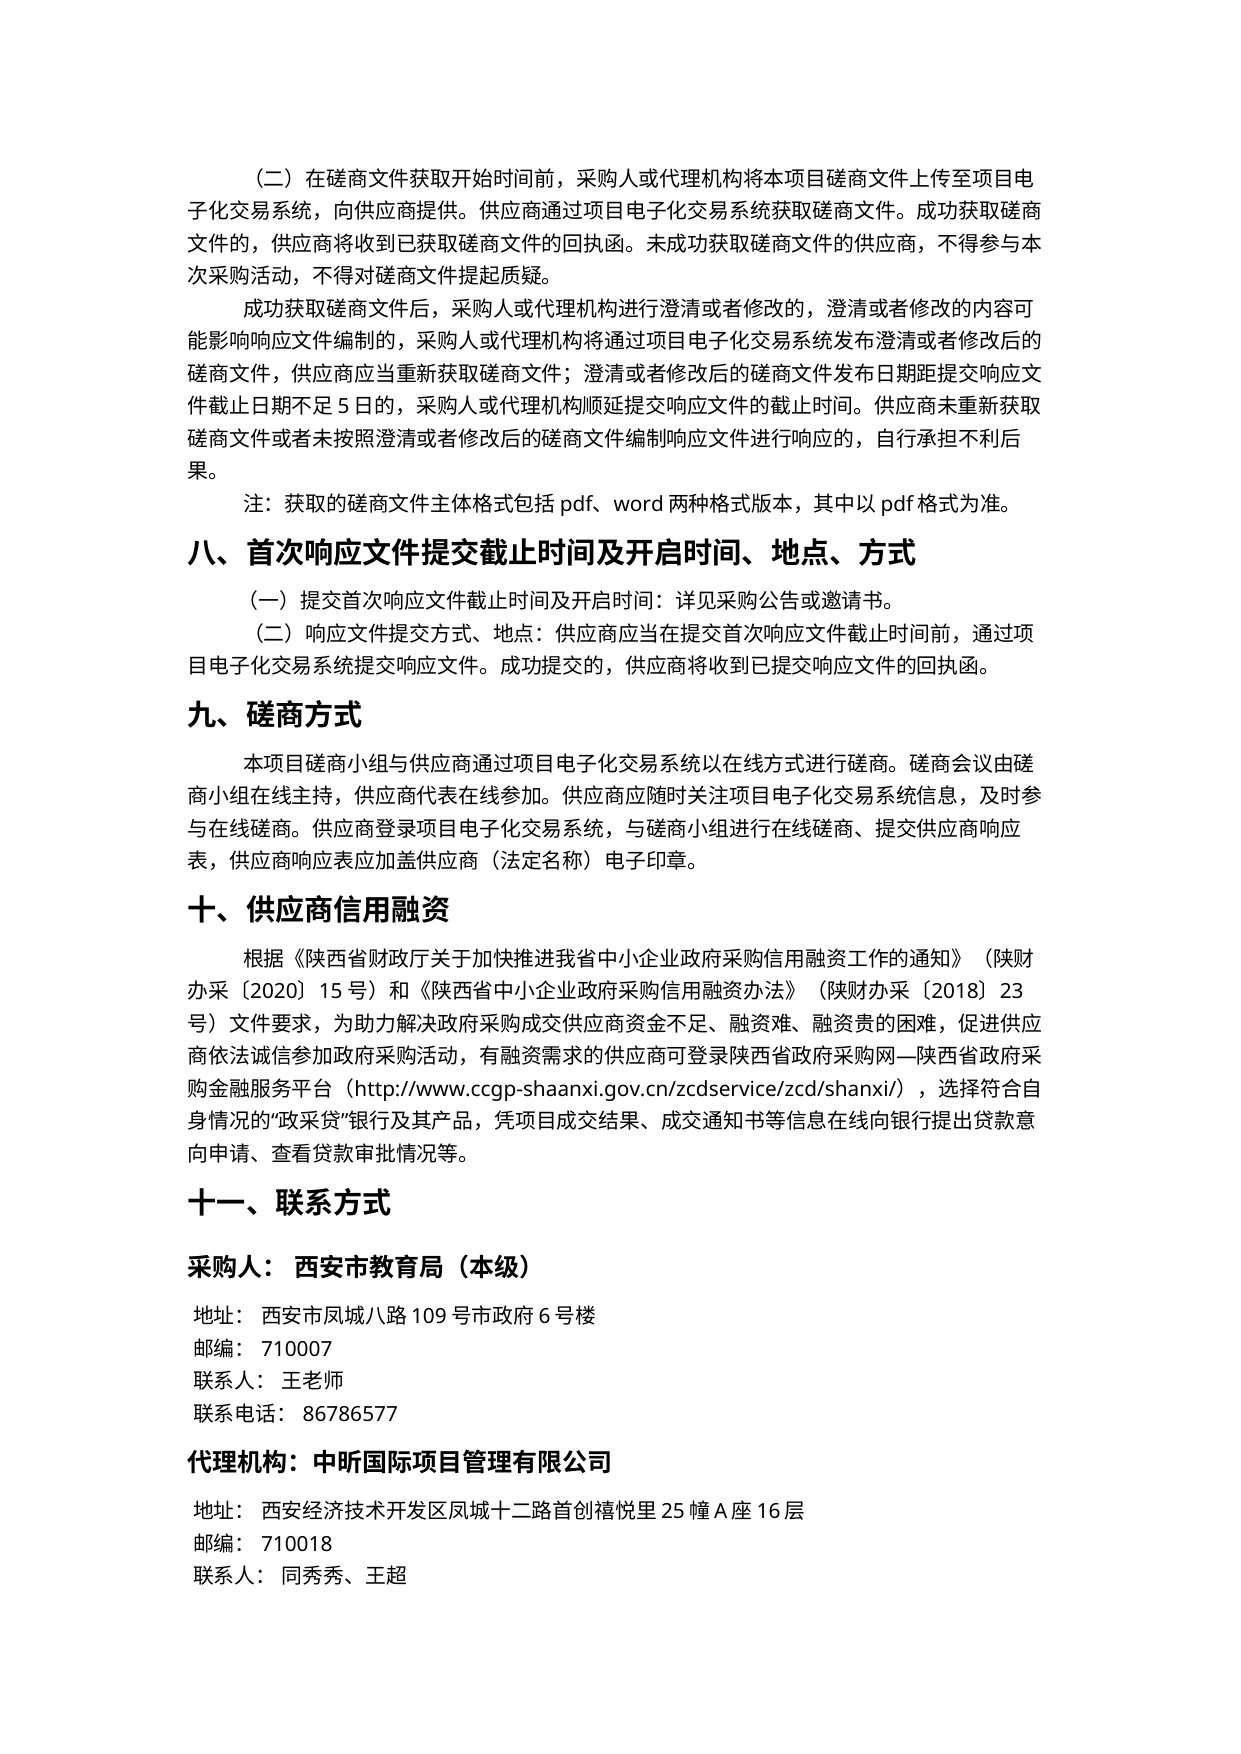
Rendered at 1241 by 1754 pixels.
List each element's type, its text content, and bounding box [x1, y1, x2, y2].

text 邮编： 710018 [187, 1527, 1053, 1559]
text 联系人： 王老师 [187, 1364, 1053, 1397]
text 本项目磋商小组与供应商通过项目电子化交易系统以在线方式进行磋商。磋商会议由磋商小组在线主持，供应商代表在线参加。供应商应随时关注项目电子化交易系统信息，及时参与在线磋商。供应商登录项目电子化交易系统，与磋商小组进行在线磋商、提交供应商响应表，供应商响应表应加盖供应商（法定名称）电子印章。 [187, 747, 1053, 877]
text 代理机构：中昕国际项目管理有限公司 [187, 1429, 1053, 1494]
text 注：获取的磋商文件主体格式包括pdf、word两种格式版本，其中以pdf格式为准。 [187, 487, 1053, 519]
text 成功获取磋商文件后，采购人或代理机构进行澄清或者修改的，澄清或者修改的内容可能影响响应文件编制的，采购人或代理机构将通过项目电子化交易系统发布澄清或者修改后的磋商文件，供应商应当重新获取磋商文件；澄清或者修改后的磋商文件发布日期距提交响应文件截止日期不足5日的，采购人或代理机构顺延提交响应文件的截止时间。供应商未重新获取磋商文件或者未按照澄清或者修改后的磋商文件编制响应文件进行响应的，自行承担不利后果。 [187, 292, 1053, 487]
text 邮编： 710007 [187, 1332, 1053, 1364]
text 地址： 西安经济技术开发区凤城十二路首创禧悦里25幢A座16层 [187, 1494, 1053, 1527]
text 八、首次响应文件提交截止时间及开启时间、地点、方式 [187, 519, 1053, 584]
text 十一、联系方式 [187, 1169, 1053, 1234]
text 联系电话： 86786577 [187, 1397, 1053, 1429]
text （二）响应文件提交方式、地点：供应商应当在提交首次响应文件截止时间前，通过项目电子化交易系统提交响应文件。成功提交的，供应商将收到已提交响应文件的回执函。 [187, 617, 1053, 682]
text 九、磋商方式 [187, 682, 1053, 747]
text 采购人： 西安市教育局（本级） [187, 1234, 1053, 1299]
text 地址： 西安市凤城八路109号市政府6号楼 [187, 1299, 1053, 1332]
text （二）在磋商文件获取开始时间前，采购人或代理机构将本项目磋商文件上传至项目电子化交易系统，向供应商提供。供应商通过项目电子化交易系统获取磋商文件。成功获取磋商文件的，供应商将收到已获取磋商文件的回执函。未成功获取磋商文件的供应商，不得参与本次采购活动，不得对磋商文件提起质疑。 [187, 162, 1053, 292]
text 十、供应商信用融资 [187, 877, 1053, 942]
text 联系人： 同秀秀、王超 [187, 1559, 1053, 1592]
text 根据《陕西省财政厅关于加快推进我省中小企业政府采购信用融资工作的通知》（陕财办采〔2020〕15 号）和《陕西省中小企业政府采购信用融资办法》（陕财办采〔2018〕23 号）文件要求，为助力解决政府采购成交供应商资金不足、融资难、融资贵的困难，促进供应商依法诚信参加政府采购活动，有融资需求的供应商可登录陕西省政府采购网—陕西省政府采购金融服务平台（http://www.ccgp-shaanxi.gov.cn/zcdservice/zcd/shanxi/），选择符合自身情况的“政采贷”银行及其产品，凭项目成交结果、成交通知书等信息在线向银行提出贷款意向申请、查看贷款审批情况等。 [187, 942, 1053, 1169]
text （一）提交首次响应文件截止时间及开启时间：详见采购公告或邀请书。 [187, 584, 1053, 617]
